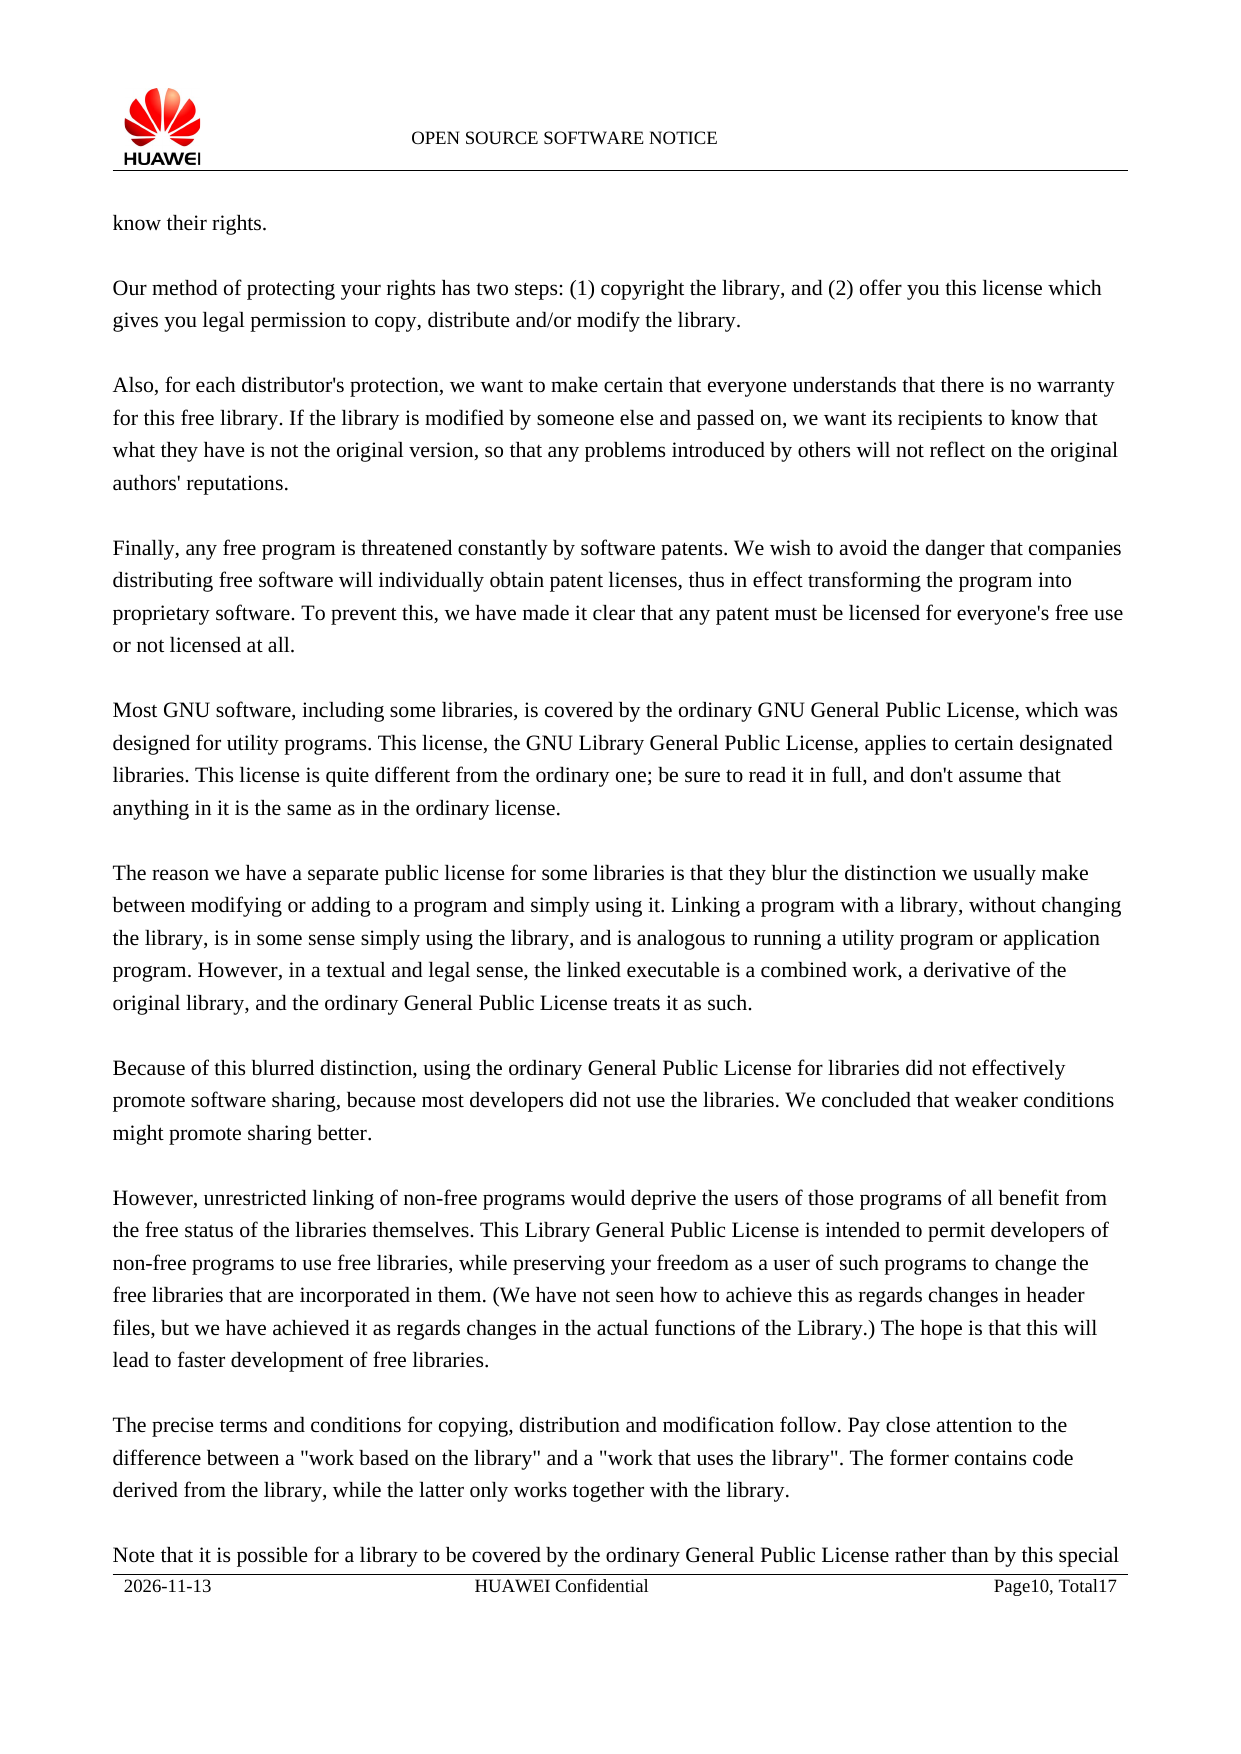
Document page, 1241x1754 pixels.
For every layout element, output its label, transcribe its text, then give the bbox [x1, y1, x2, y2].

picture [124, 88, 201, 165]
